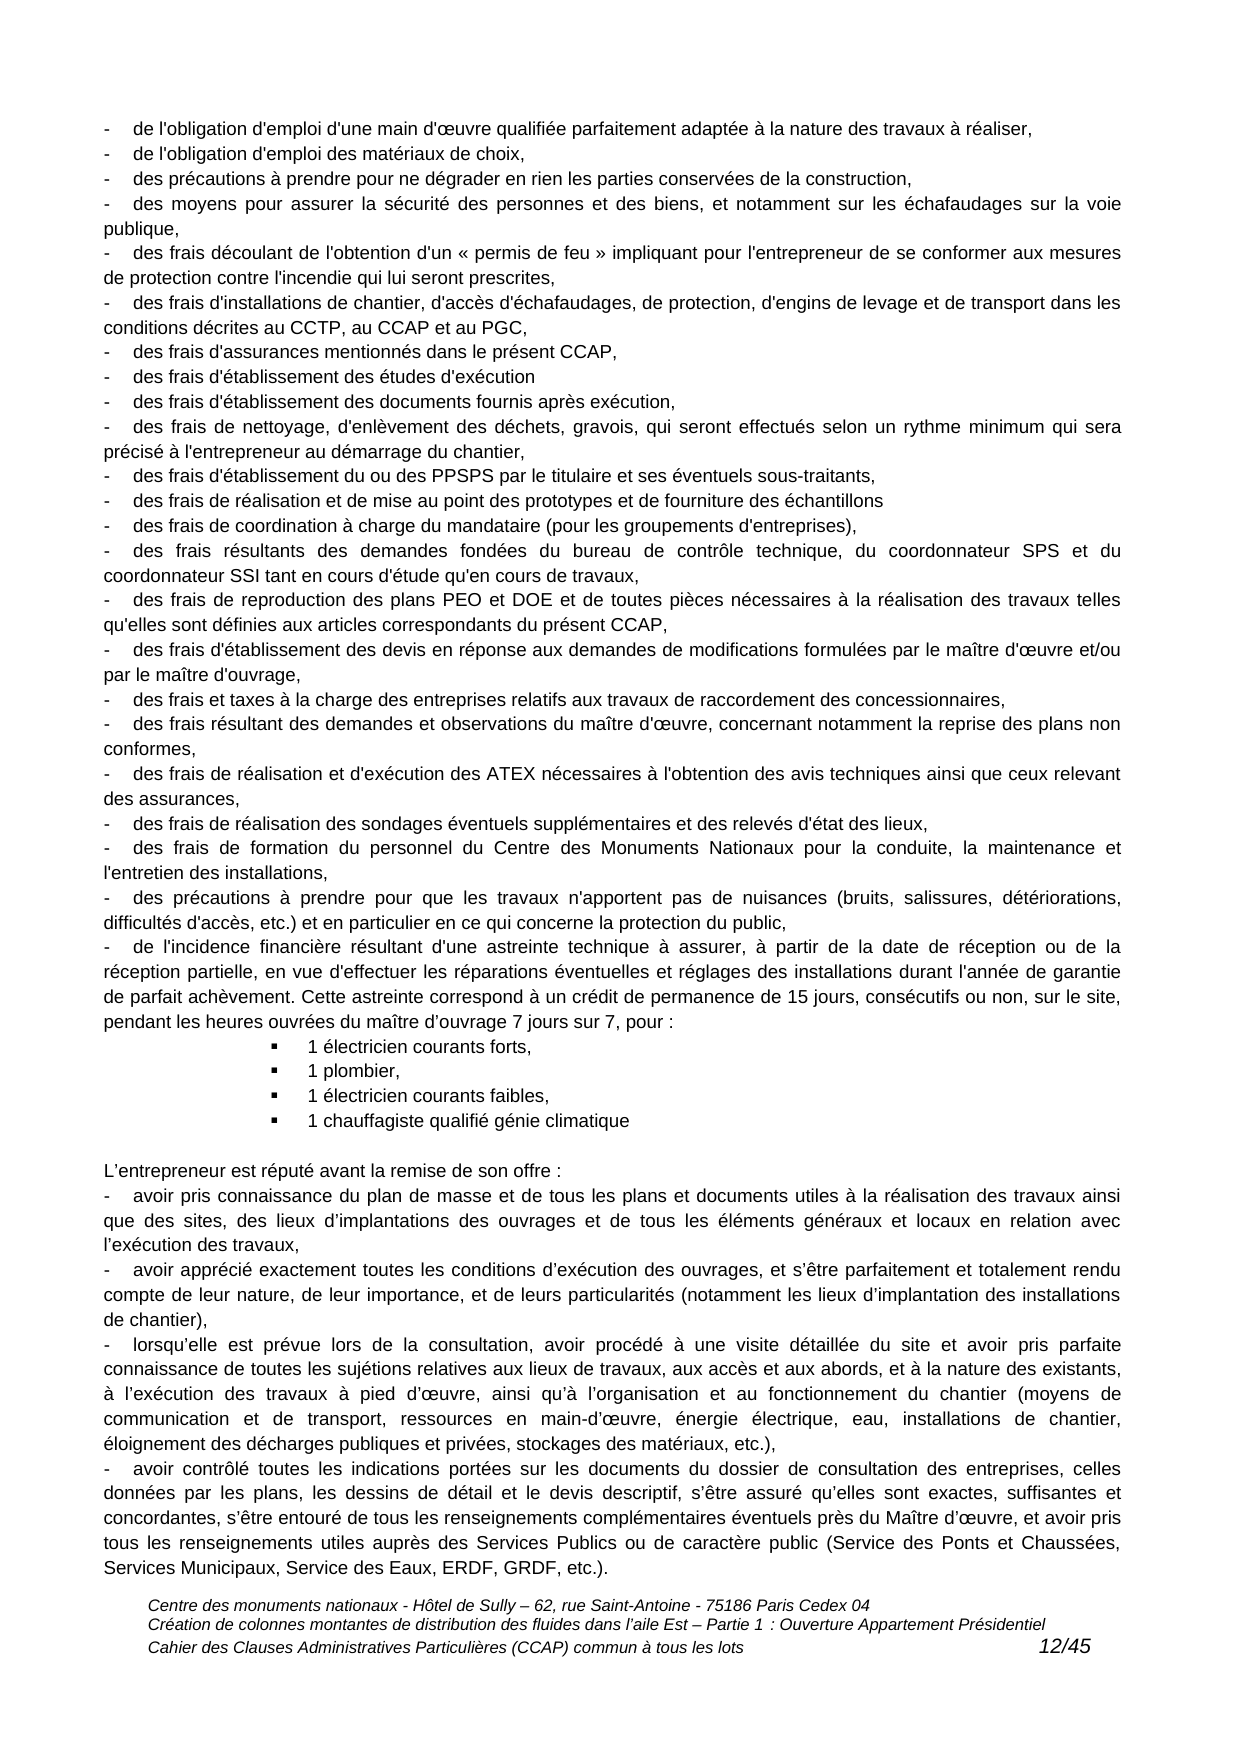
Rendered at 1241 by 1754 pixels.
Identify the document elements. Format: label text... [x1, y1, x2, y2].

list des frais d'établissement des devis en réponse aux demandes de modifications formulées par le maître d'œuvre et/ou par le maître d'ouvrage, [103, 639, 1122, 685]
list des moyens pour assurer la sécurité des personnes et des biens, et notamment sur les échafaudages sur la voie publique, [103, 192, 1122, 239]
list des frais de reproduction des plans PEO et DOE et de toutes pièces nécessaires à la réalisation des travaux telles qu'elles sont définies aux articles correspondants du présent CCAP, [103, 589, 1122, 636]
list des frais découlant de l'obtention d'un « permis de feu » impliquant pour l'entrepreneur de se conformer aux mesures de protection contre l'incendie qui lui seront prescrites, [103, 242, 1122, 288]
list des frais résultants des demandes fondées du bureau de contrôle technique, du coordonnateur SPS et du coordonnateur SSI tant en cours d'étude qu'en cours de travaux, [103, 539, 1122, 586]
list 1 chauffagiste qualifié génie climatique [270, 1110, 1122, 1132]
list des frais de réalisation et de mise au point des prototypes et de fourniture des échantillons [103, 490, 1122, 512]
list 1 électricien courants forts, [270, 1035, 1122, 1057]
list des frais d'établissement du ou des PPSPS par le titulaire et ses éventuels sous-traitants, [103, 465, 1122, 487]
list de l'incidence financière résultant d'une astreinte technique à assurer, à partir de la date de réception ou de la réception partielle, en vue d'effectuer les réparations éventuelles et réglages des installations durant l'année de garantie de parfait achèvement. Cette astreinte correspond à un crédit de permanence de 15 jours, consécutifs ou non, sur le site, pendant les heures ouvrées du maître d’ouvrage 7 jours sur 7, pour : [103, 936, 1122, 1032]
list lorsqu’elle est prévue lors de la consultation, avoir procédé à une visite détaillée du site et avoir pris parfaite connaissance de toutes les sujétions relatives aux lieux de travaux, aux accès et aux abords, et à la nature des existants, à l’exécution des travaux à pied d’œuvre, ainsi qu’à l’organisation et au fonctionnement du chantier (moyens de communication et de transport, ressources en main-d’œuvre, énergie électrique, eau, installations de chantier, éloignement des décharges publiques et privées, stockages des matériaux, etc.), [103, 1333, 1122, 1454]
list des frais d'établissement des documents fournis après exécution, [103, 391, 1122, 412]
list des frais de réalisation et d'exécution des ATEX nécessaires à l'obtention des avis techniques ainsi que ceux relevant des assurances, [103, 763, 1122, 809]
list avoir contrôlé toutes les indications portées sur les documents du dossier de consultation des entreprises, celles données par les plans, les dessins de détail et le devis descriptif, s’être assuré qu’elles sont exactes, suffisantes et concordantes, s’être entouré de tous les renseignements complémentaires éventuels près du Maître d’œuvre, et avoir pris tous les renseignements utiles auprès des Services Publics ou de caractère public (Service des Ponts et Chaussées, Services Municipaux, Service des Eaux, ERDF, GRDF, etc.). [103, 1457, 1122, 1578]
list des frais de réalisation des sondages éventuels supplémentaires et des relevés d'état des lieux, [103, 812, 1122, 834]
list 1 électricien courants faibles, [270, 1085, 1122, 1107]
list des frais résultant des demandes et observations du maître d'œuvre, concernant notamment la reprise des plans non conformes, [103, 713, 1122, 759]
list des frais d'installations de chantier, d'accès d'échafaudages, de protection, d'engins de levage et de transport dans les conditions décrites au CCTP, au CCAP et au PGC, [103, 292, 1122, 338]
list 1 plombier, [270, 1060, 1122, 1082]
list des frais et taxes à la charge des entreprises relatifs aux travaux de raccordement des concessionnaires, [103, 688, 1122, 710]
list de l'obligation d'emploi des matériaux de choix, [103, 143, 1122, 164]
list avoir pris connaissance du plan de masse et de tous les plans et documents utiles à la réalisation des travaux ainsi que des sites, des lieux d’implantations des ouvrages et de tous les éléments généraux et locaux en relation avec l’exécution des travaux, [103, 1184, 1122, 1256]
list des frais d'établissement des études d'exécution [103, 366, 1122, 388]
list des frais d'assurances mentionnés dans le présent CCAP, [103, 341, 1122, 363]
list des frais de coordination à charge du mandataire (pour les groupements d'entreprises), [103, 515, 1122, 536]
list des frais de nettoyage, d'enlèvement des déchets, gravois, qui seront effectués selon un rythme minimum qui sera précisé à l'entrepreneur au démarrage du chantier, [103, 416, 1122, 462]
list des précautions à prendre pour ne dégrader en rien les parties conservées de la construction, [103, 168, 1122, 189]
text L’entrepreneur est réputé avant la remise de son offre : [103, 1160, 1122, 1181]
list des précautions à prendre pour que les travaux n'apportent pas de nuisances (bruits, salissures, détériorations, difficultés d'accès, etc.) et en particulier en ce qui concerne la protection du public, [103, 887, 1122, 933]
list des frais de formation du personnel du Centre des Monuments Nationaux pour la conduite, la maintenance et l'entretien des installations, [103, 837, 1122, 883]
list avoir apprécié exactement toutes les conditions d’exécution des ouvrages, et s’être parfaitement et totalement rendu compte de leur nature, de leur importance, et de leurs particularités (notamment les lieux d’implantation des installations de chantier), [103, 1259, 1122, 1330]
list de l'obligation d'emploi d'une main d'œuvre qualifiée parfaitement adaptée à la nature des travaux à réaliser, [103, 118, 1122, 140]
